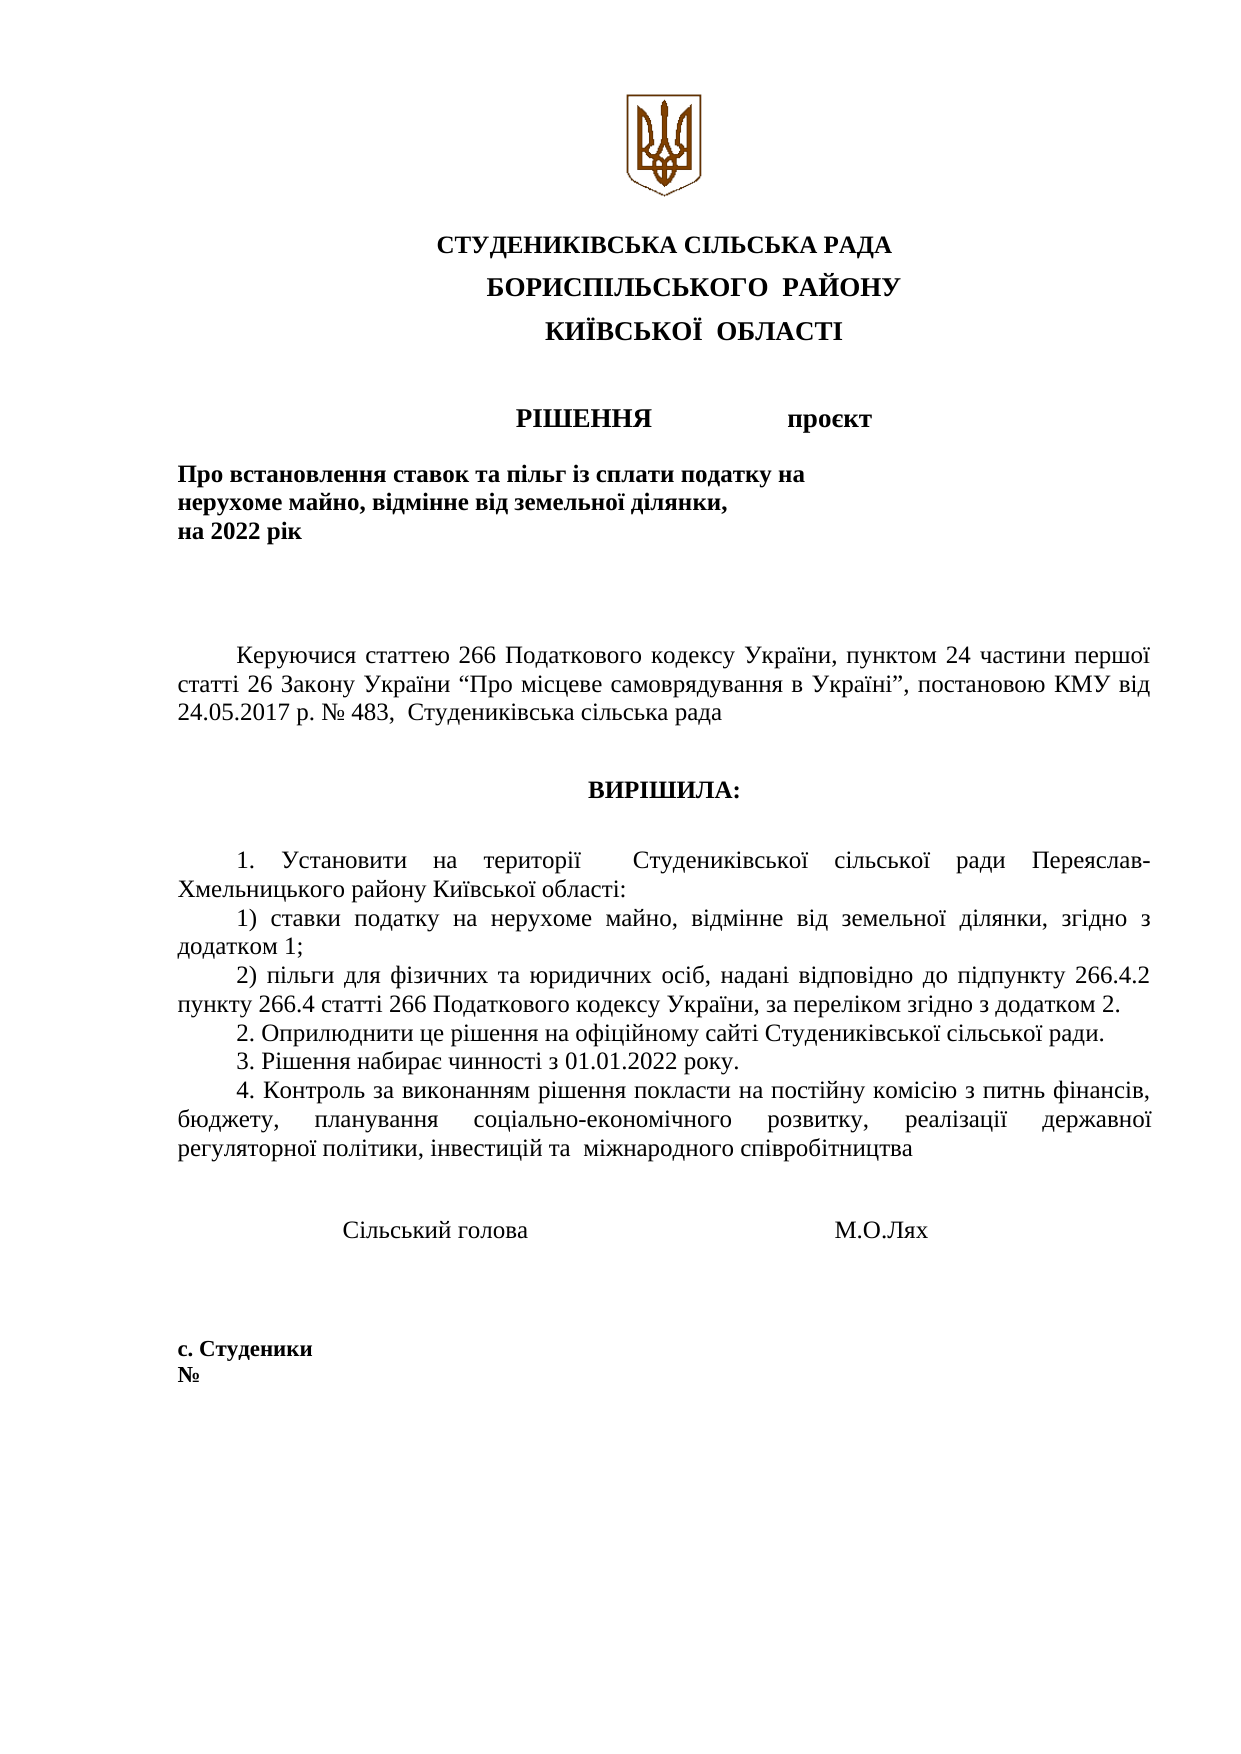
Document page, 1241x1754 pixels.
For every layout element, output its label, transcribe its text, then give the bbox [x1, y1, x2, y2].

text № [177, 1362, 1152, 1388]
text Сільський голова М.О.Лях [177, 1215, 1152, 1244]
text 3. Рішення набирає чинності з 01.01.2022 року. [177, 1046, 1152, 1075]
text ВИРІШИЛА: [177, 775, 1152, 804]
text БОРИСПІЛЬСЬКОГО РАЙОНУ [177, 272, 1152, 303]
text РІШЕННЯ проєкт [177, 402, 1152, 434]
text с. Студеники [177, 1335, 1152, 1362]
text 2) пільги для фізичних та юридичних осіб, надані відповідно до підпункту 266.4.2 пункту 266.4 статті 266 Податкового кодексу України, за переліком згідно з додатком 2. [177, 960, 1152, 1018]
text КИЇВСЬКОЇ ОБЛАСТІ [177, 315, 1152, 346]
text СТУДЕНИКІВСЬКА СІЛЬСЬКА РАДА [177, 230, 1152, 259]
text на 2022 рік [177, 516, 1152, 545]
text 1) ставки податку на нерухоме майно, відмінне від земельної ділянки, згідно з додатком 1; [177, 903, 1152, 960]
text 1. Установити на території Студениківської сільської ради Переяслав-Хмельницького району Київської області: [177, 845, 1152, 903]
text 4. Контроль за виконанням рішення покласти на постійну комісію з питнь фінансів, бюджету, планування соціально-економічного розвитку, реалізації державної регуляторної політики, інвестицій та міжнародного співробітництва [177, 1075, 1152, 1161]
picture [620, 88, 709, 202]
text Керуючися статтею 266 Податкового кодексу України, пунктом 24 частини першої статті 26 Закону України “Про місцеве самоврядування в Україні”, постановою КМУ від 24.05.2017 р. № 483, Студениківська сільська рада [177, 640, 1152, 726]
text 2. Оприлюднити це рішення на офіційному сайті Студениківської сільської ради. [177, 1018, 1152, 1046]
text Про встановлення ставок та пільг із сплати податку на нерухоме майно, відмінне від земельної ділянки, [177, 459, 1152, 516]
